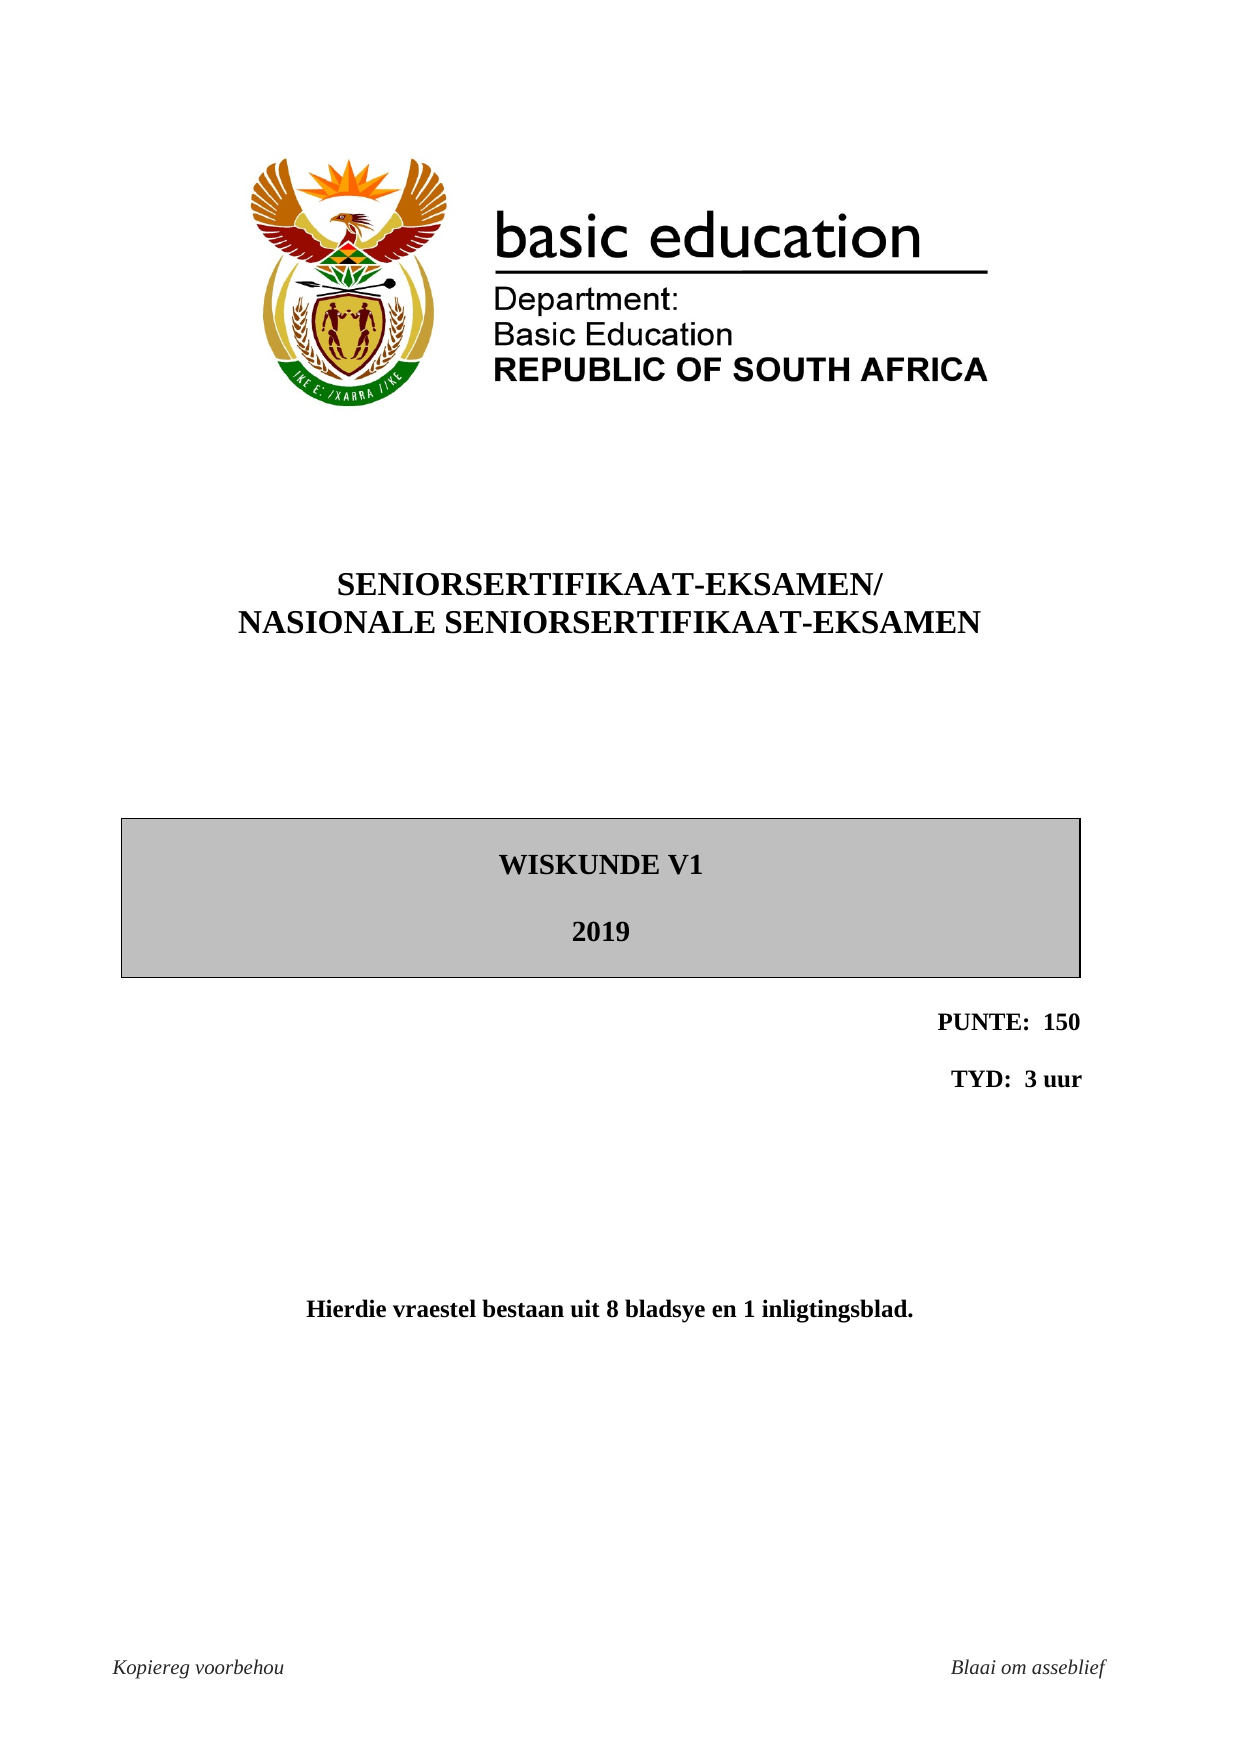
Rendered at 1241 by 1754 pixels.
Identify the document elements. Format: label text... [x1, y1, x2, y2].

text Hierdie vraestel bestaan uit 8 bladsye en 1 inligtingsblad. [112, 1294, 1107, 1323]
picture [224, 131, 1012, 427]
text PUNTE: 150 [112, 1007, 1080, 1035]
text TYD: 3 uur [112, 1064, 1082, 1093]
text NASIONALE SENIORSERTIFIKAAT-EKSAMEN [112, 602, 1107, 640]
table_header WISKUNDE V1 2019 [122, 819, 1079, 977]
text SENIORSERTIFIKAAT-EKSAMEN/ [112, 564, 1107, 602]
